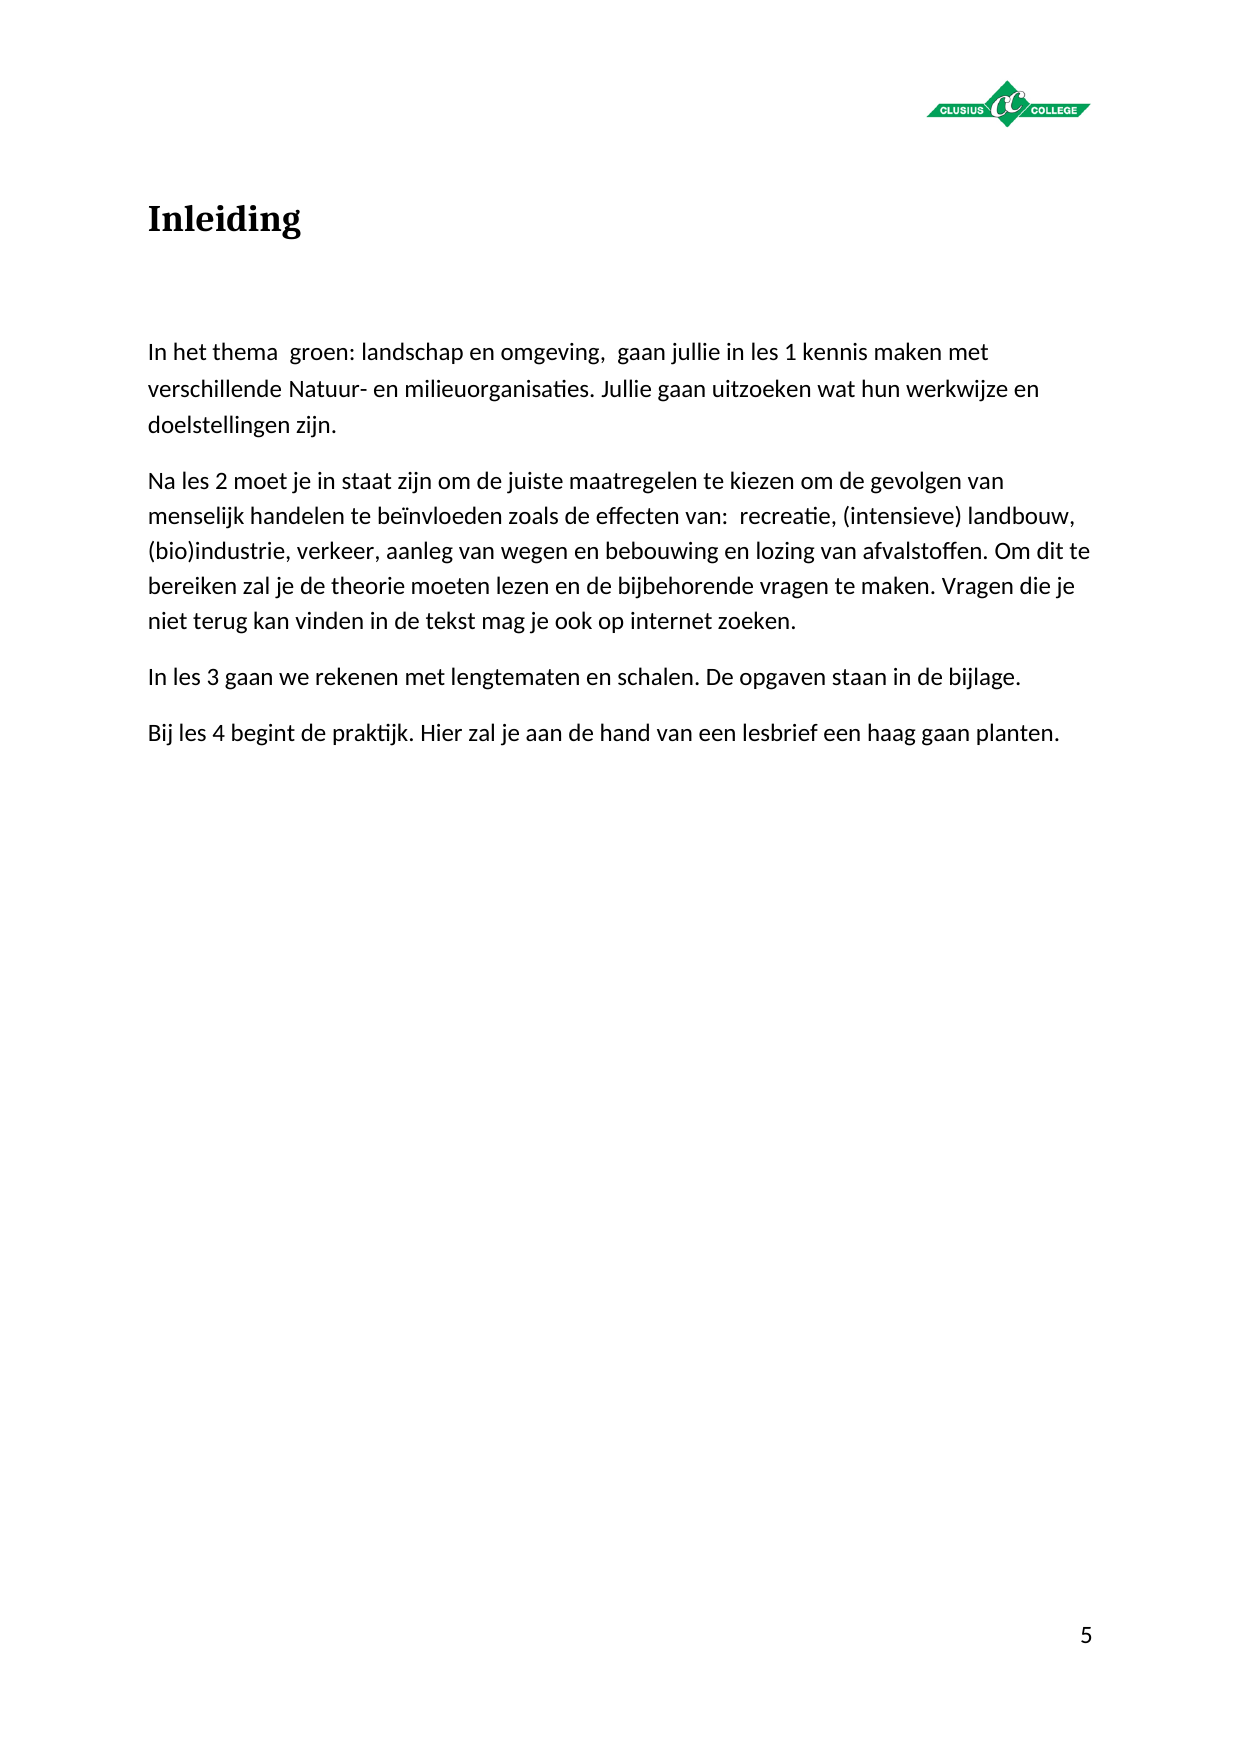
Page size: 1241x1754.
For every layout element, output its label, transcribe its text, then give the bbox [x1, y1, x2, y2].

subtitle Inleiding [148, 198, 1093, 241]
text In les 3 gaan we rekenen met lengtematen en schalen. De opgaven staan in de bijlage. [148, 661, 1093, 691]
text Bij les 4 begint de praktijk. Hier zal je aan de hand van een lesbrief een haag gaan planten. [148, 717, 1093, 747]
text Na les 2 moet je in staat zijn om de juiste maatregelen te kiezen om de gevolgen van menselijk handelen te beïnvloeden zoals de effecten van: recreatie, (intensieve) landbouw, (bio)industrie, verkeer, aanleg van wegen en bebouwing en lozing van afvalstoffen. Om dit te bereiken zal je de theorie moeten lezen en de bijbehorende vragen te maken. Vragen die je niet terug kan vinden in de tekst mag je ook op internet zoeken. [148, 465, 1093, 636]
picture [917, 73, 1093, 128]
text In het thema groen: landschap en omgeving, gaan jullie in les 1 kennis maken met verschillende Natuur- en milieuorganisaties. Jullie gaan uitzoeken wat hun werkwijze en doelstellingen zijn. [148, 336, 1093, 440]
